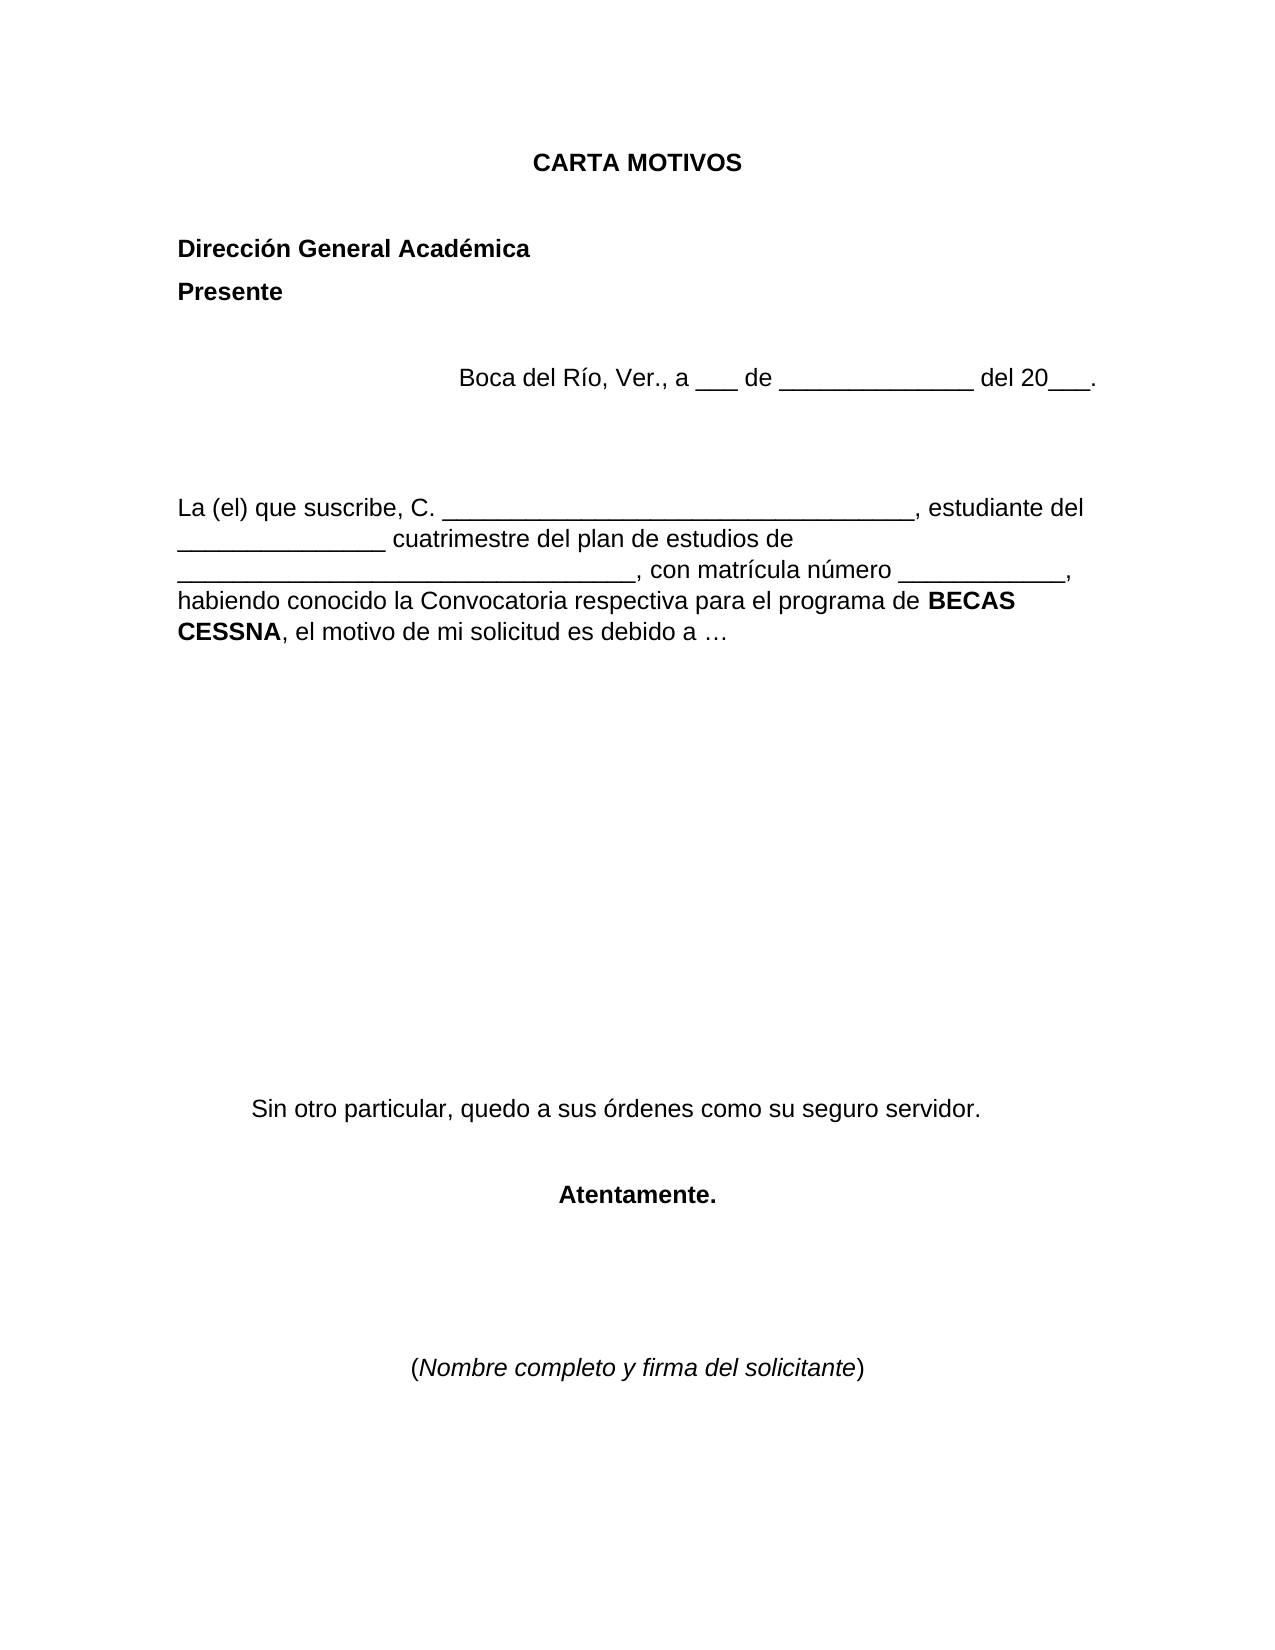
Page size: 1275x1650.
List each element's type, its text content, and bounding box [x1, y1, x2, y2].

text Dirección General Académica [177, 234, 1098, 263]
text Boca del Río, Ver., a ___ de ______________ del 20___. [177, 363, 1098, 392]
text CARTA MOTIVOS [177, 148, 1098, 176]
text La (el) que suscribe, C. __________________________________, estudiante del _______________ cuatrimestre del plan de estudios de _________________________________, con matrícula número ____________, habiendo conocido la Convocatoria respectiva para el programa de BECAS CESSNA, el motivo de mi solicitud es debido a … [177, 493, 1098, 646]
text Atentamente. [177, 1180, 1098, 1209]
text Presente [177, 277, 1098, 306]
text Sin otro particular, quedo a sus órdenes como su seguro servidor. [177, 1094, 1098, 1123]
text (Nombre completo y firma del solicitante) [177, 1353, 1098, 1381]
